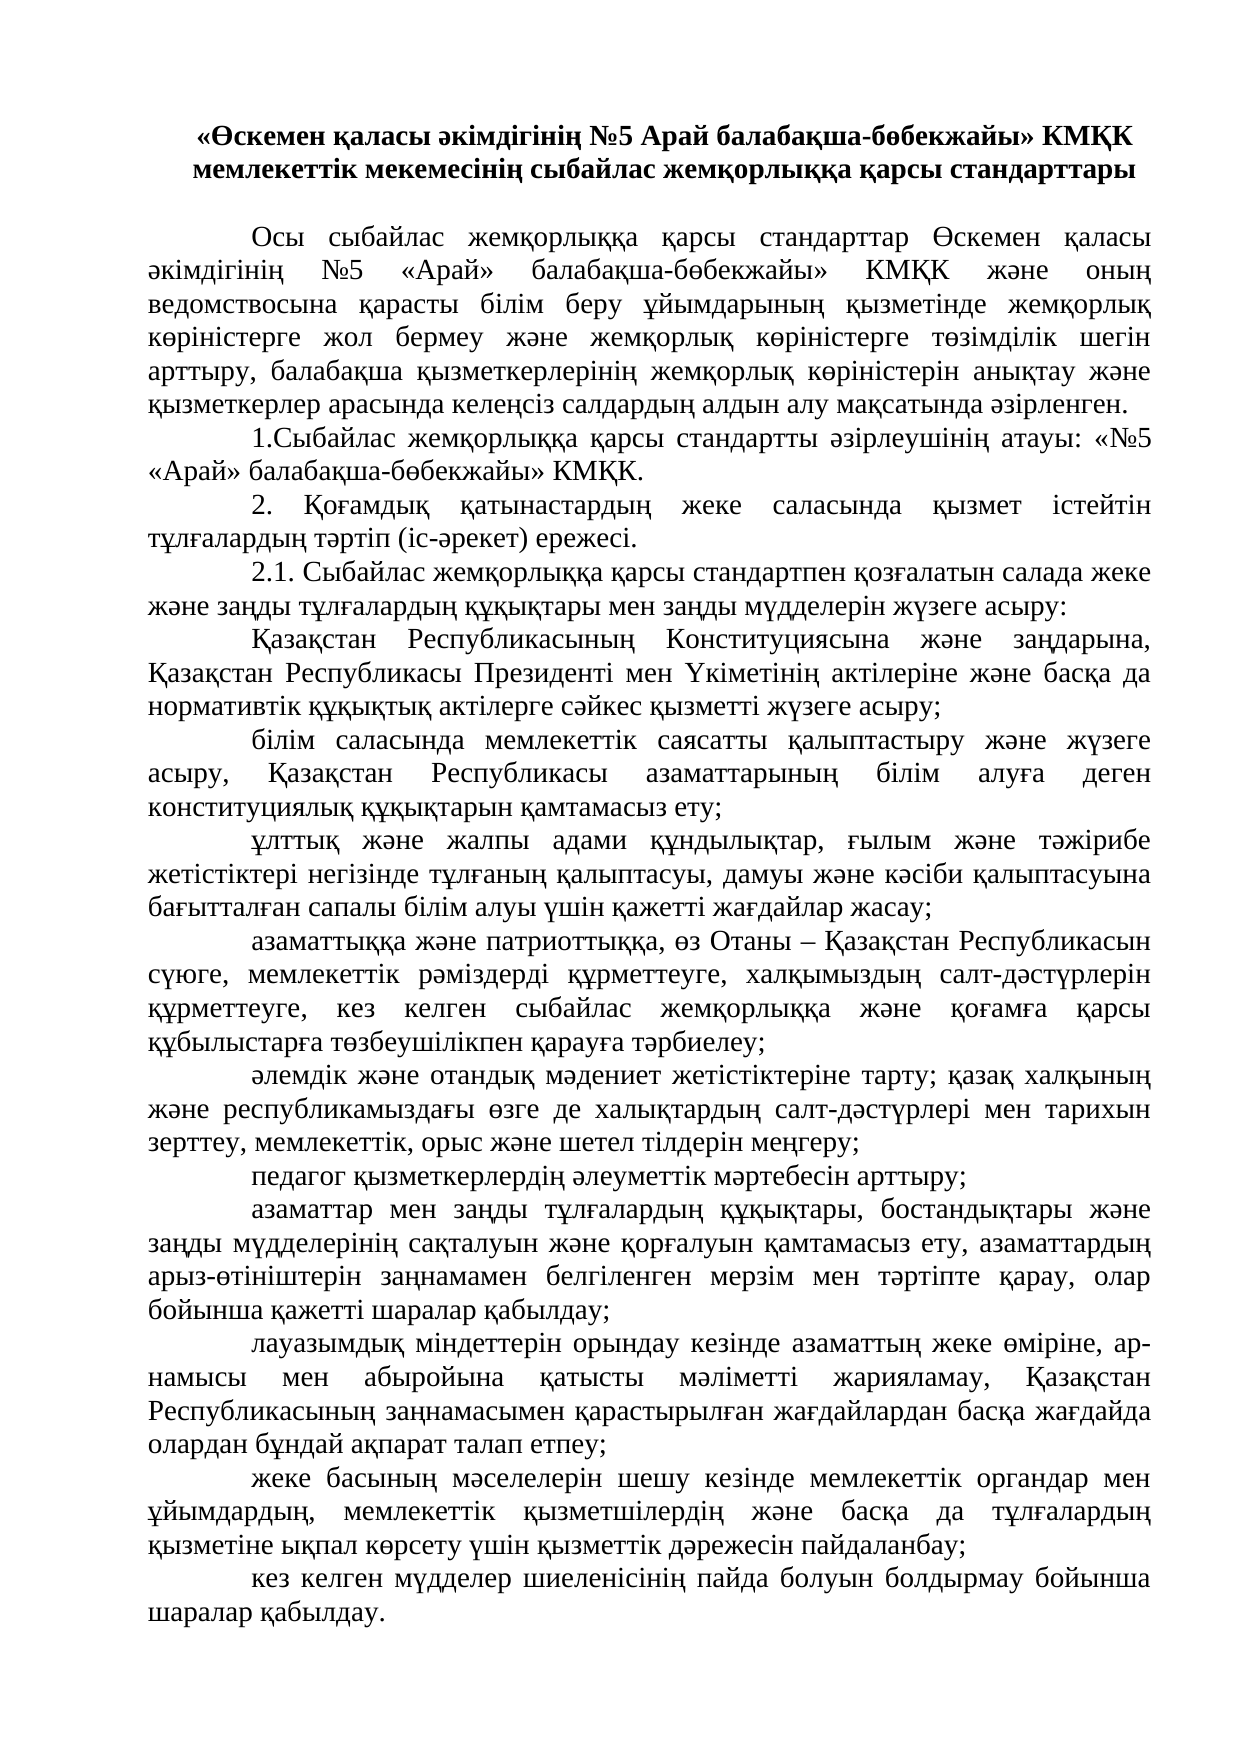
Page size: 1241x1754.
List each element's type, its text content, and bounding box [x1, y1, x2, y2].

text білім саласында мемлекеттік саясатты қалыптастыру және жүзеге асыру, Қазақстан Республикасы азаматтарының білім алуға деген конституциялық құқықтарын қамтамасыз ету; [148, 722, 1152, 822]
text педагог қызметкерлердің әлеуметтік мәртебесін арттыру; [148, 1158, 1152, 1191]
text азаматтар мен заңды тұлғалардың құқықтары, бостандықтары және заңды мүдделерінің сақталуын және қорғалуын қамтамасыз ету, азаматтардың арыз-өтініштерін заңнамамен белгіленген мерзім мен тәртіпте қарау, олар бойынша қажетті шаралар қабылдау; [148, 1191, 1152, 1326]
text «Өскемен қаласы әкімдігінің №5 Арай балабақша-бөбекжайы» КМҚК [177, 118, 1152, 152]
text жеке басының мәселелерін шешу кезінде мемлекеттік органдар мен ұйымдардың, мемлекеттік қызметшілердің және басқа да тұлғалардың қызметіне ықпал көрсету үшін қызметтік дәрежесін пайдаланбау; [148, 1460, 1152, 1560]
text әлемдік және отандық мәдениет жетістіктеріне тарту; қазақ халқының және республикамыздағы өзге де халықтардың салт-дәстүрлері мен тарихын зерттеу, мемлекеттік, орыс және шетел тілдерін меңгеру; [148, 1057, 1152, 1158]
text кез келген мүдделер шиеленісінің пайда болуын болдырмау бойынша шаралар қабылдау. [148, 1560, 1152, 1627]
text лауазымдық міндеттерін орындау кезінде азаматтың жеке өміріне, ар-намысы мен абыройына қатысты мәліметті жарияламау, Қазақстан Республикасының заңнамасымен қарастырылған жағдайлардан басқа жағдайда олардан бұндай ақпарат талап етпеу; [148, 1326, 1152, 1460]
text 2. Қоғамдық қатынастардың жеке саласында қызмет істейтін тұлғалардың тәртіп (іс-әрекет) ережесі. [148, 487, 1152, 554]
text ұлттық және жалпы адами құндылықтар, ғылым және тәжірибе жетістіктері негізінде тұлғаның қалыптасуы, дамуы және кәсіби қалыптасуына бағытталған сапалы білім алуы үшін қажетті жағдайлар жасау; [148, 822, 1152, 923]
text 1.Сыбайлас жемқорлыққа қарсы стандартты әзірлеушінің атауы: «№5 «Арай» балабақша-бөбекжайы» КМҚК. [148, 420, 1152, 487]
text мемлекеттік мекемесінің сыбайлас жемқорлыққа қарсы стандарттары [177, 152, 1152, 185]
text азаматтыққа және патриоттыққа, өз Отаны – Қазақстан Республикасын сүюге, мемлекеттік рәміздерді құрметтеуге, халқымыздың салт-дәстүрлерін құрметтеуге, кез келген сыбайлас жемқорлыққа және қоғамға қарсы құбылыстарға төзбеушілікпен қарауға тәрбиелеу; [148, 923, 1152, 1057]
text Осы сыбайлас жемқорлыққа қарсы стандарттар Өскемен қаласы әкімдігінің №5 «Арай» балабақша-бөбекжайы» КМҚК және оның ведомствосына қарасты білім беру ұйымдарының қызметінде жемқорлық көріністерге жол бермеу және жемқорлық көріністерге төзімділік шегін арттыру, балабақша қызметкерлерінің жемқорлық көріністерін анықтау және қызметкерлер арасында келеңсіз салдардың алдын алу мақсатында әзірленген. [148, 219, 1152, 420]
text Қазақстан Республикасының Конституциясына және заңдарына, Қазақстан Республикасы Президенті мен Үкіметінің актілеріне және басқа да нормативтік құқықтық актілерге сәйкес қызметті жүзеге асыру; [148, 621, 1152, 722]
text 2.1. Сыбайлас жемқорлыққа қарсы стандартпен қозғалатын салада жеке және заңды тұлғалардың құқықтары мен заңды мүдделерін жүзеге асыру: [148, 554, 1152, 621]
